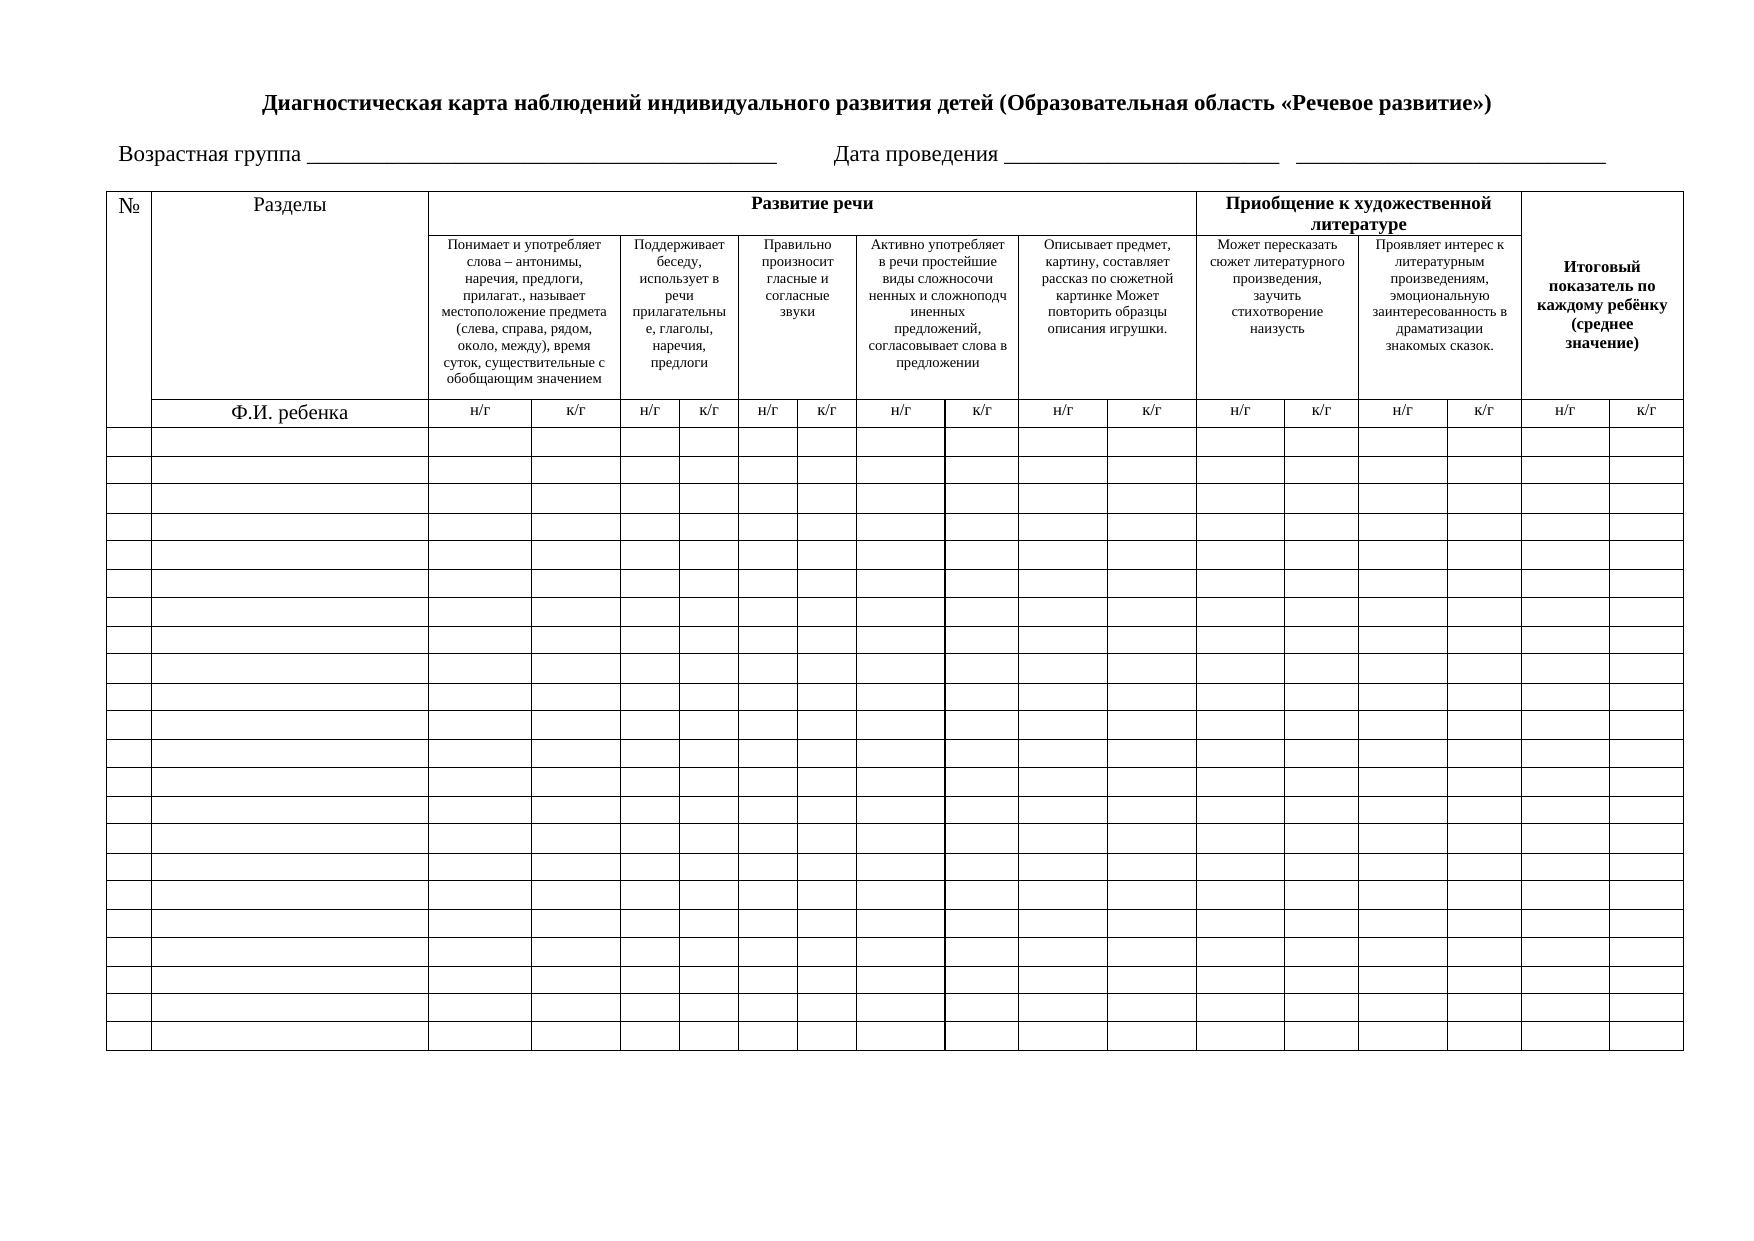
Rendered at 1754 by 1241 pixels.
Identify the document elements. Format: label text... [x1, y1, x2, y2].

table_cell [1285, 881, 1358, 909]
table_cell [1610, 570, 1683, 597]
table_cell [1448, 484, 1521, 512]
table_cell [1285, 627, 1358, 653]
table_cell [1019, 541, 1107, 569]
table_cell [621, 598, 679, 626]
table_cell Может пересказать сюжет литературного произведения, заучить стихотворение наизусть [1197, 236, 1358, 399]
table_cell Поддерживает беседу, использует в речи прилагательные, глаголы, наречия, предлоги [621, 236, 738, 399]
table_cell [1610, 514, 1683, 540]
table_cell [1197, 684, 1284, 710]
table_cell [1108, 740, 1196, 767]
table_cell [739, 824, 797, 852]
table_cell [946, 824, 1018, 852]
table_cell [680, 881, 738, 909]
table_cell [946, 598, 1018, 626]
table_cell [798, 598, 856, 626]
table_cell [1019, 684, 1107, 710]
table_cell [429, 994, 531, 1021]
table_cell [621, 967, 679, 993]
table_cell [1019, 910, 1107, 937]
table_cell [857, 428, 944, 456]
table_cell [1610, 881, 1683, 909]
table_cell [621, 740, 679, 767]
table_cell [1522, 654, 1609, 682]
table_cell [1285, 768, 1358, 796]
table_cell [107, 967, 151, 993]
table_cell [107, 768, 151, 796]
table_cell [1522, 428, 1609, 456]
table_cell [621, 824, 679, 852]
table_cell [107, 457, 151, 483]
table_cell [857, 654, 944, 682]
table_cell [621, 768, 679, 796]
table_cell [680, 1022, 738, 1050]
table_cell [1610, 824, 1683, 852]
table_cell [798, 740, 856, 767]
table_cell [946, 627, 1018, 653]
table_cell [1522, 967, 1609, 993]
table_cell [1019, 428, 1107, 456]
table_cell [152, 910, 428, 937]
table_cell [1285, 570, 1358, 597]
table_cell [152, 854, 428, 880]
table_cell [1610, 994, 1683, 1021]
table_cell [1610, 684, 1683, 710]
table_cell [152, 768, 428, 796]
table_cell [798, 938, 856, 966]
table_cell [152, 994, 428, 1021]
table_cell [1359, 570, 1447, 597]
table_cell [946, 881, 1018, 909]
table_cell [1359, 457, 1447, 483]
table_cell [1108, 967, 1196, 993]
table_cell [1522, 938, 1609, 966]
table_cell [1448, 740, 1521, 767]
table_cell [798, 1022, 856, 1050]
table_cell [429, 824, 531, 852]
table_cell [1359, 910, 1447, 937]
table_cell [1448, 684, 1521, 710]
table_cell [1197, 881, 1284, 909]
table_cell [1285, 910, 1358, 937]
table_cell [1019, 627, 1107, 653]
table_cell [621, 797, 679, 823]
table_cell [1019, 824, 1107, 852]
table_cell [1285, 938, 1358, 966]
table_cell [1359, 684, 1447, 710]
table_cell [1610, 768, 1683, 796]
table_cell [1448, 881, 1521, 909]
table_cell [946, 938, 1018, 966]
table_cell [1359, 711, 1447, 739]
table_cell к/г [798, 400, 856, 427]
table_cell [152, 654, 428, 682]
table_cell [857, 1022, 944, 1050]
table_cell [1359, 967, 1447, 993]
table_cell [152, 541, 428, 569]
table_cell [857, 824, 944, 852]
table_cell [107, 484, 151, 512]
table_cell [857, 457, 944, 483]
table_cell [152, 824, 428, 852]
table_cell [1285, 457, 1358, 483]
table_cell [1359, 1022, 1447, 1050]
table_cell к/г [946, 400, 1018, 427]
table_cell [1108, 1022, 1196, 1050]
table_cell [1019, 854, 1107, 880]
table_cell [429, 854, 531, 880]
table_cell [429, 684, 531, 710]
table_cell [680, 514, 738, 540]
table_cell [532, 484, 620, 512]
table_cell [107, 654, 151, 682]
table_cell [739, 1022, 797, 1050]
table_cell [152, 711, 428, 739]
table_cell [1448, 627, 1521, 653]
table_header Итоговый показатель по каждому ребёнку (среднее значение) [1522, 192, 1683, 399]
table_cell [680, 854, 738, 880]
table_cell [1448, 514, 1521, 540]
table_cell [1285, 428, 1358, 456]
table_cell [1285, 484, 1358, 512]
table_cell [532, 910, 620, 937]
table_cell [946, 797, 1018, 823]
table_cell [1522, 541, 1609, 569]
table_cell [429, 768, 531, 796]
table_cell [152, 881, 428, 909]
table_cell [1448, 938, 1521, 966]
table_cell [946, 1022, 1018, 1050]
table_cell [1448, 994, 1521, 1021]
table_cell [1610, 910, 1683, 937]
table_cell [107, 711, 151, 739]
table_cell [857, 768, 944, 796]
table_cell [1448, 711, 1521, 739]
table_cell [1197, 514, 1284, 540]
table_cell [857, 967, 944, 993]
table_cell [857, 740, 944, 767]
table_cell [946, 484, 1018, 512]
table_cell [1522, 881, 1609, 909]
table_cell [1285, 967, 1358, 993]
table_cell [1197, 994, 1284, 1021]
table_cell [621, 684, 679, 710]
table_cell [1108, 570, 1196, 597]
table_cell [621, 570, 679, 597]
table_cell [429, 514, 531, 540]
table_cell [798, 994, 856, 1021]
table_cell [798, 824, 856, 852]
table_cell [1448, 570, 1521, 597]
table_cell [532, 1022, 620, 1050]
table_cell [1019, 740, 1107, 767]
table_cell н/г [857, 400, 944, 427]
table_cell к/г [532, 400, 620, 427]
table_cell [107, 570, 151, 597]
table_cell [798, 654, 856, 682]
table_cell [429, 428, 531, 456]
table_cell к/г [1285, 400, 1358, 427]
table_cell [107, 684, 151, 710]
table_cell [946, 711, 1018, 739]
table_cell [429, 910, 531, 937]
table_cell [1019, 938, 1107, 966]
table_cell [1108, 711, 1196, 739]
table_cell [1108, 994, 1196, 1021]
table_cell [621, 457, 679, 483]
table_cell [946, 457, 1018, 483]
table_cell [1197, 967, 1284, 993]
table_cell [429, 797, 531, 823]
table_cell [1285, 824, 1358, 852]
table_cell н/г [739, 400, 797, 427]
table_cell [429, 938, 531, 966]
table_cell [1522, 711, 1609, 739]
table_cell н/г [1359, 400, 1447, 427]
table_cell [107, 541, 151, 569]
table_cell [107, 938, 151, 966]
table_cell [1448, 598, 1521, 626]
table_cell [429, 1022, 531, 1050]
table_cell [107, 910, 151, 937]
table_cell н/г [621, 400, 679, 427]
table_cell [621, 711, 679, 739]
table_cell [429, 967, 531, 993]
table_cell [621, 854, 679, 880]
table_cell [857, 684, 944, 710]
table_header Разделы [152, 192, 428, 399]
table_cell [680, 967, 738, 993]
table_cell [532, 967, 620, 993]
table_cell [532, 740, 620, 767]
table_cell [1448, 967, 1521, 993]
table_cell [1522, 457, 1609, 483]
table_cell [1285, 654, 1358, 682]
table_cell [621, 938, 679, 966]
table_cell [680, 627, 738, 653]
table_cell [798, 514, 856, 540]
table_cell [946, 768, 1018, 796]
table_cell [1359, 740, 1447, 767]
table_cell [946, 570, 1018, 597]
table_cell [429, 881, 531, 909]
table_cell [1108, 598, 1196, 626]
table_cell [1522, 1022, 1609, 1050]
table_cell [1285, 740, 1358, 767]
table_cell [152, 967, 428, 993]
table_cell [739, 428, 797, 456]
table_cell [946, 654, 1018, 682]
table_cell [1359, 484, 1447, 512]
table_cell [532, 514, 620, 540]
table_cell [1610, 457, 1683, 483]
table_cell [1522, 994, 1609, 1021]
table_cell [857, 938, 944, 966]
table_cell Понимает и употребляет слова – антонимы, наречия, предлоги, прилагат., называет местоположение предмета (слева, справа, рядом, около, между), время суток, существительные с обобщающим значением [429, 236, 620, 399]
table_cell [739, 598, 797, 626]
table_cell [152, 598, 428, 626]
table_cell [1197, 768, 1284, 796]
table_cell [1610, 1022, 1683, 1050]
table_cell [680, 654, 738, 682]
table_cell [798, 570, 856, 597]
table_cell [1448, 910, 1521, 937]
table_cell н/г [1522, 400, 1609, 427]
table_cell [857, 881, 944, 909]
table_cell [1359, 428, 1447, 456]
table_cell [1285, 598, 1358, 626]
table_cell н/г [1019, 400, 1107, 427]
table_cell [532, 824, 620, 852]
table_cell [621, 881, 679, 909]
table_cell [1359, 598, 1447, 626]
table_cell [107, 598, 151, 626]
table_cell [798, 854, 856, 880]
table_cell [152, 514, 428, 540]
table_cell [1108, 457, 1196, 483]
table_cell [429, 484, 531, 512]
table_cell [1197, 711, 1284, 739]
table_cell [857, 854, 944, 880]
table_cell [1448, 768, 1521, 796]
table_cell [1197, 654, 1284, 682]
table_cell [680, 824, 738, 852]
table_cell [1197, 570, 1284, 597]
table_cell [532, 627, 620, 653]
table_cell [532, 854, 620, 880]
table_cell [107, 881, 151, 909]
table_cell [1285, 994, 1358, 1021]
table_cell [532, 598, 620, 626]
table_cell [107, 514, 151, 540]
table_cell [532, 711, 620, 739]
table_cell [739, 541, 797, 569]
table_cell [1108, 684, 1196, 710]
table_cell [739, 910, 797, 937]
table_cell [1285, 684, 1358, 710]
table_cell [429, 541, 531, 569]
table_cell [1448, 457, 1521, 483]
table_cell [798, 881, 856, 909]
table_cell [1359, 627, 1447, 653]
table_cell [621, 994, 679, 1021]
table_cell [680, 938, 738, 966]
table_cell [1285, 541, 1358, 569]
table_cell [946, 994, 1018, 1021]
table_cell [1610, 484, 1683, 512]
table_cell [429, 570, 531, 597]
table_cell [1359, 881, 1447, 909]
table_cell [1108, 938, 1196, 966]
table_cell [1610, 598, 1683, 626]
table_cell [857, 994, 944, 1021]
table_cell [739, 654, 797, 682]
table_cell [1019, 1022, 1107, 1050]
table_cell [739, 740, 797, 767]
table_header № [107, 192, 151, 427]
table_cell [107, 854, 151, 880]
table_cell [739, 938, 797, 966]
table_cell [680, 740, 738, 767]
table_cell [1285, 514, 1358, 540]
table_cell [1610, 740, 1683, 767]
table_cell к/г [1108, 400, 1196, 427]
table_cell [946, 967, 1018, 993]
table_cell н/г [429, 400, 531, 427]
table_cell [739, 570, 797, 597]
table_cell [680, 768, 738, 796]
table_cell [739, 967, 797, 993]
table_cell [946, 684, 1018, 710]
table_cell [152, 797, 428, 823]
table_cell [857, 484, 944, 512]
table_cell [857, 627, 944, 653]
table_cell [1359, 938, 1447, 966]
table_cell [1610, 627, 1683, 653]
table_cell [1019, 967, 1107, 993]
table_cell [1359, 541, 1447, 569]
table_cell [1108, 654, 1196, 682]
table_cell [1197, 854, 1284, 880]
table_cell к/г [1610, 400, 1683, 427]
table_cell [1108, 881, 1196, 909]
table_cell [152, 457, 428, 483]
table_cell [1359, 797, 1447, 823]
text Возрастная группа _________________________________________ Дата проведения ________________________ ___________________________ [118, 140, 1636, 166]
table_cell [1019, 514, 1107, 540]
table_cell [532, 570, 620, 597]
table_cell [1522, 598, 1609, 626]
table_cell [1522, 740, 1609, 767]
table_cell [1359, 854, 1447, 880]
table_cell [680, 684, 738, 710]
table_cell [1108, 768, 1196, 796]
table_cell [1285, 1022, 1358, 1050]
table_cell [798, 684, 856, 710]
table_cell [946, 541, 1018, 569]
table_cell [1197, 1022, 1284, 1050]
table_cell [1019, 598, 1107, 626]
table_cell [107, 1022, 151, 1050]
table_cell [946, 740, 1018, 767]
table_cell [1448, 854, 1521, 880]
table_cell [680, 541, 738, 569]
table_cell [107, 824, 151, 852]
table_cell [739, 627, 797, 653]
table_cell [857, 598, 944, 626]
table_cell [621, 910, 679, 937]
table_cell [1197, 740, 1284, 767]
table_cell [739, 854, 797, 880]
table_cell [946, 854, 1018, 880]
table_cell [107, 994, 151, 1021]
table_cell [1019, 711, 1107, 739]
table_cell [680, 711, 738, 739]
table_cell [1522, 627, 1609, 653]
table_cell [680, 570, 738, 597]
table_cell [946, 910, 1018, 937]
table_cell [532, 684, 620, 710]
table_cell [429, 654, 531, 682]
table_cell [680, 797, 738, 823]
table_cell [798, 457, 856, 483]
table_cell н/г [1197, 400, 1284, 427]
table_cell [1522, 768, 1609, 796]
table_header Приобщение к художественной литературе [1197, 192, 1521, 235]
table_cell [1019, 484, 1107, 512]
table_cell [1019, 654, 1107, 682]
table_cell [946, 514, 1018, 540]
table_cell [1448, 654, 1521, 682]
table_cell [621, 514, 679, 540]
table_cell [107, 627, 151, 653]
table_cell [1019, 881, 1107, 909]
table_cell [1522, 514, 1609, 540]
table_cell [1610, 654, 1683, 682]
table_cell [1108, 428, 1196, 456]
table_cell Описывает предмет, картину, составляет рассказ по сюжетной картинке Может повторить образцы описания игрушки. [1019, 236, 1196, 399]
table_cell [532, 768, 620, 796]
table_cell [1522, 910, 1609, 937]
table_cell [532, 654, 620, 682]
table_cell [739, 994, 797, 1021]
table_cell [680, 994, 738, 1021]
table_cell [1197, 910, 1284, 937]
table_cell [1197, 824, 1284, 852]
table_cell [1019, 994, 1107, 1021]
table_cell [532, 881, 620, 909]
table_cell [680, 428, 738, 456]
table_cell [946, 428, 1018, 456]
table_cell [532, 457, 620, 483]
table_cell [621, 428, 679, 456]
table_cell [1448, 428, 1521, 456]
table_cell [532, 428, 620, 456]
table_cell [1108, 824, 1196, 852]
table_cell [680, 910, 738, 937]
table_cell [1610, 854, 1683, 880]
table_cell [1448, 541, 1521, 569]
table_cell [1448, 797, 1521, 823]
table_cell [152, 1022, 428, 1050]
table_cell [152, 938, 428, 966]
text Диагностическая карта наблюдений индивидуального развития детей (Образовательная область «Речевое развитие») [118, 89, 1636, 115]
table_cell [798, 428, 856, 456]
table_cell [1108, 514, 1196, 540]
table_cell [429, 711, 531, 739]
table_cell [739, 711, 797, 739]
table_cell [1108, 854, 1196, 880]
table_cell [798, 711, 856, 739]
table_cell [798, 797, 856, 823]
table_cell [1359, 768, 1447, 796]
table_cell [1108, 797, 1196, 823]
table_cell [857, 797, 944, 823]
table_cell [1197, 797, 1284, 823]
table_cell [107, 797, 151, 823]
table_cell [1197, 541, 1284, 569]
table_cell [429, 457, 531, 483]
table_cell Проявляет интерес к литературным произведениям, эмоциональную заинтересованность в драматизации знакомых сказок. [1359, 236, 1521, 399]
table_cell [1359, 654, 1447, 682]
table_cell [1019, 457, 1107, 483]
table_cell [532, 541, 620, 569]
table_cell Ф.И. ребенка [152, 400, 428, 427]
table_cell к/г [1448, 400, 1521, 427]
table_cell [680, 457, 738, 483]
table_cell [798, 541, 856, 569]
table_cell [1522, 797, 1609, 823]
table_cell [739, 684, 797, 710]
table_cell [1522, 684, 1609, 710]
table_cell [1522, 570, 1609, 597]
table_cell [739, 768, 797, 796]
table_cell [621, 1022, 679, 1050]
table_cell [1359, 514, 1447, 540]
table_cell [1019, 768, 1107, 796]
table_cell [739, 457, 797, 483]
table_cell [680, 484, 738, 512]
table_cell [1610, 797, 1683, 823]
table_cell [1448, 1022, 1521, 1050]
table_cell [152, 428, 428, 456]
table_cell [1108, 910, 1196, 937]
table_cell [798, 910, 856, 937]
table_cell [857, 711, 944, 739]
table_header Развитие речи [429, 192, 1196, 235]
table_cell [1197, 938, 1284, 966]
table_cell [1610, 541, 1683, 569]
table_cell [621, 654, 679, 682]
table_cell [1359, 824, 1447, 852]
table_cell к/г [680, 400, 738, 427]
table_cell [152, 484, 428, 512]
table_cell [1108, 484, 1196, 512]
table_cell [1610, 711, 1683, 739]
table_cell [1610, 428, 1683, 456]
table_cell [798, 627, 856, 653]
table_cell [1108, 627, 1196, 653]
table_cell [1197, 457, 1284, 483]
table_cell [152, 684, 428, 710]
table_cell [1285, 711, 1358, 739]
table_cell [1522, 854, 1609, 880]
table_cell [1522, 484, 1609, 512]
table_cell [429, 627, 531, 653]
table_cell [621, 627, 679, 653]
table_cell [532, 797, 620, 823]
table_cell [798, 484, 856, 512]
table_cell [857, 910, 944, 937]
table_cell [857, 541, 944, 569]
table_cell [1019, 570, 1107, 597]
table_cell [1448, 824, 1521, 852]
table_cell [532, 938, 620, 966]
table_cell [621, 541, 679, 569]
table_cell [857, 514, 944, 540]
table_cell [1197, 598, 1284, 626]
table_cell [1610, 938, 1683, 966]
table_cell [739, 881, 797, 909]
table_cell Активно употребляет в речи простейшие виды сложносочи ненных и сложноподч иненных предложений, согласовывает слова в предложении [857, 236, 1018, 399]
table_cell [429, 598, 531, 626]
table_cell [152, 740, 428, 767]
table_cell [152, 570, 428, 597]
table_cell [739, 484, 797, 512]
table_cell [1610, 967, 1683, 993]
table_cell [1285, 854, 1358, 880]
table_cell [739, 797, 797, 823]
table_cell [1522, 824, 1609, 852]
table_cell [1197, 627, 1284, 653]
table_cell [1108, 541, 1196, 569]
table_cell [739, 514, 797, 540]
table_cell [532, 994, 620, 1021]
table_cell Правильно произносит гласные и согласные звуки [739, 236, 856, 399]
table_cell [107, 428, 151, 456]
table_cell [1285, 797, 1358, 823]
table_cell [1197, 484, 1284, 512]
table_cell [429, 740, 531, 767]
table_cell [857, 570, 944, 597]
table_cell [621, 484, 679, 512]
table_cell [152, 627, 428, 653]
table_cell [798, 768, 856, 796]
table_cell [680, 598, 738, 626]
table_cell [1019, 797, 1107, 823]
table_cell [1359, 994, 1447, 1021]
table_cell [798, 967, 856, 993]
table_cell [1197, 428, 1284, 456]
table_cell [107, 740, 151, 767]
